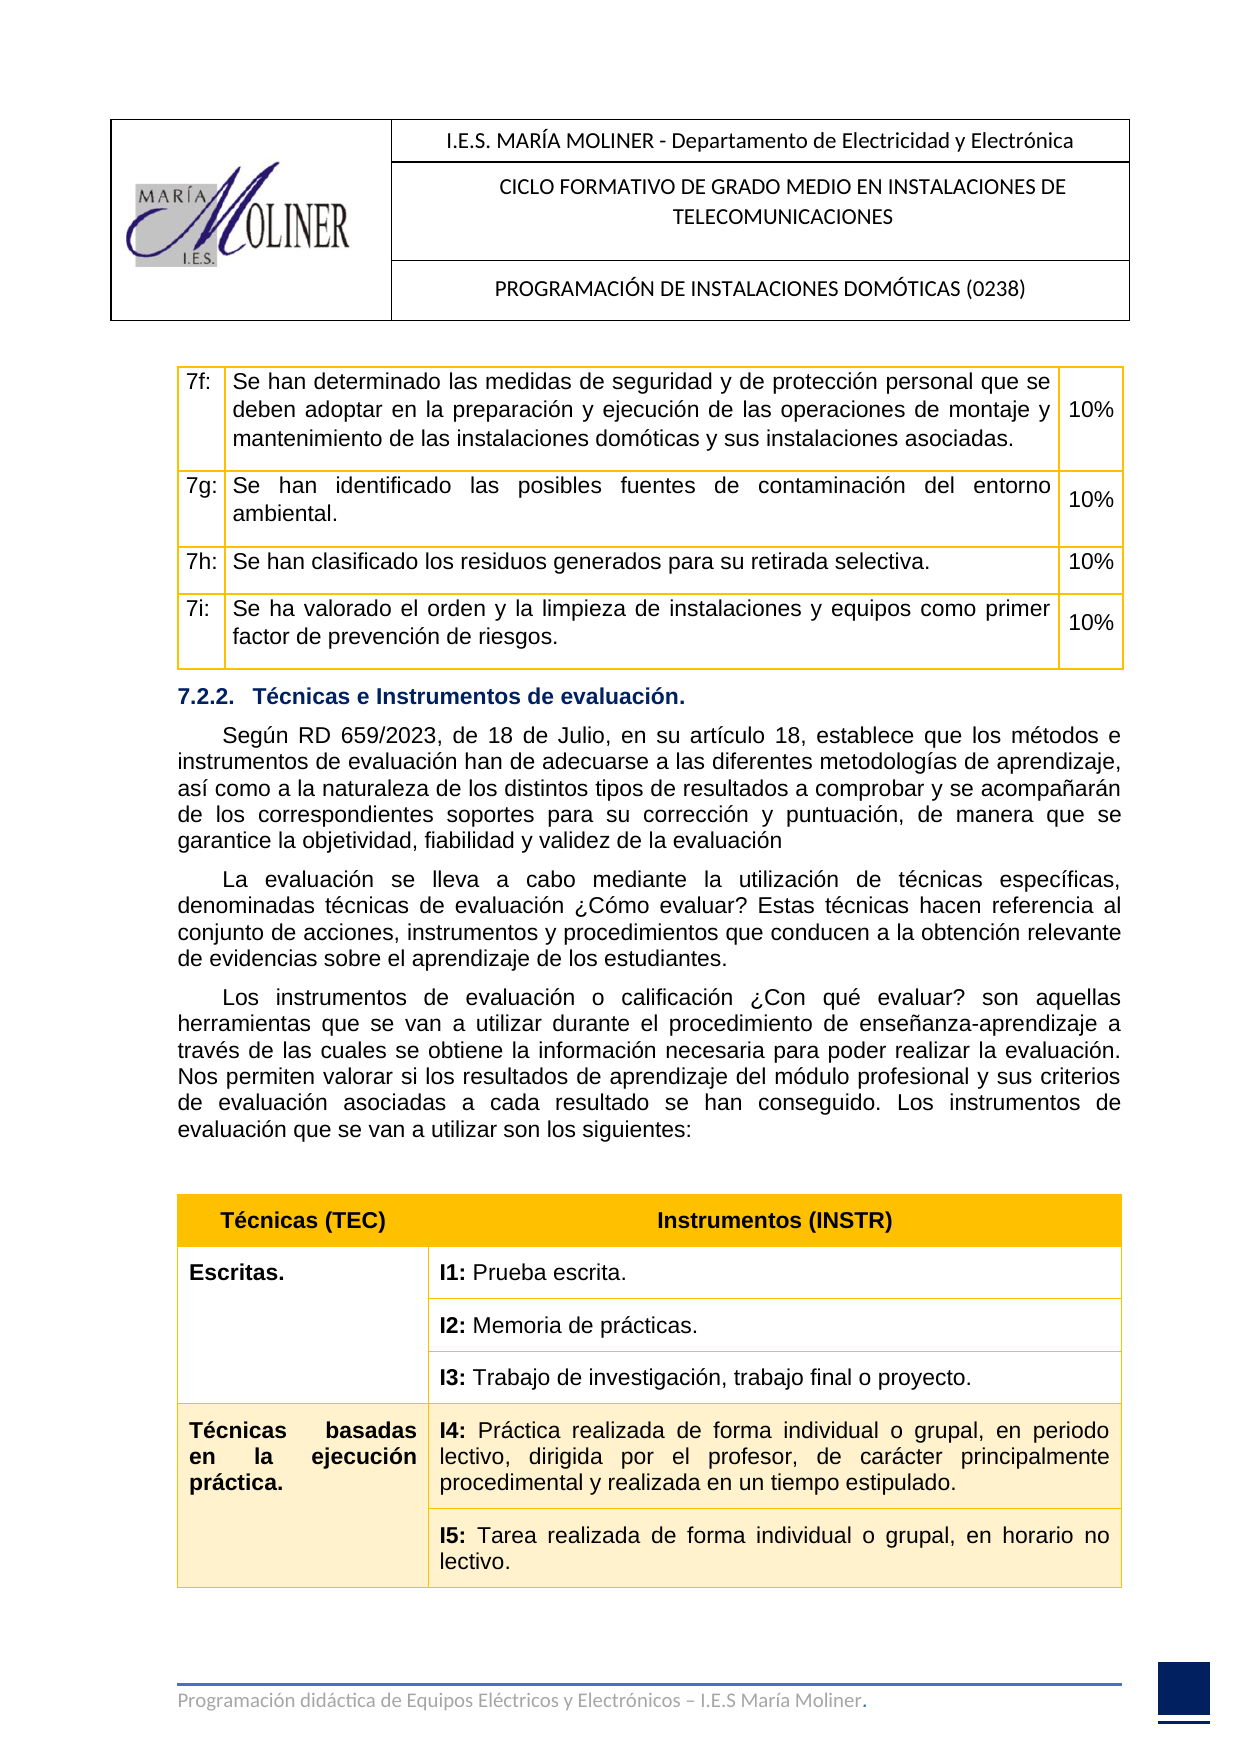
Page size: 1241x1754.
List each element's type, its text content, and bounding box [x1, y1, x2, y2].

table_cell 10% [1060, 595, 1122, 668]
table_cell I3: Trabajo de investigación, trabajo final o proyecto. [429, 1352, 1121, 1403]
table_cell Se ha valorado el orden y la limpieza de instalaciones y equipos como primer factor de prevención de riesgos. [226, 595, 1058, 668]
text Los instrumentos de evaluación o calificación ¿Con qué evaluar? son aquellas herramientas que se van a utilizar durante el procedimiento de enseñanza-aprendizaje a través de las cuales se obtiene la información necesaria para poder realizar la evaluación. Nos permiten valorar si los resultados de aprendizaje del módulo profesional y sus criterios de evaluación asociadas a cada resultado se han conseguido. Los instrumentos de evaluación que se van a utilizar son los siguientes: [177, 984, 1122, 1142]
table_cell 7i: [179, 595, 224, 668]
picture [121, 155, 353, 281]
table_cell 10% [1060, 368, 1122, 470]
table_cell Técnicas basadas en la ejecución práctica. [178, 1404, 428, 1587]
table_cell Escritas. [178, 1247, 428, 1403]
table_cell 10% [1060, 548, 1122, 593]
table_cell I1: Prueba escrita. [429, 1247, 1121, 1298]
table_header Instrumentos (INSTR) [429, 1195, 1121, 1246]
table_cell 7f: [179, 368, 224, 470]
table_cell I2: Memoria de prácticas. [429, 1299, 1121, 1351]
table_cell I5: Tarea realizada de forma individual o grupal, en horario no lectivo. [429, 1509, 1121, 1587]
table_cell Se han clasificado los residuos generados para su retirada selectiva. [226, 548, 1058, 593]
table_cell 7g: [179, 472, 224, 546]
subtitle Técnicas e Instrumentos de evaluación. [177, 683, 1122, 709]
table_cell Se han identificado las posibles fuentes de contaminación del entorno ambiental. [226, 472, 1058, 546]
table_header Técnicas (TEC) [178, 1195, 428, 1246]
table_cell 10% [1060, 472, 1122, 546]
table_cell I4: Práctica realizada de forma individual o grupal, en periodo lectivo, dirigida por el profesor, de carácter principalmente procedimental y realizada en un tiempo estipulado. [429, 1404, 1121, 1508]
text La evaluación se lleva a cabo mediante la utilización de técnicas específicas, denominadas técnicas de evaluación ¿Cómo evaluar? Estas técnicas hacen referencia al conjunto de acciones, instrumentos y procedimientos que conducen a la obtención relevante de evidencias sobre el aprendizaje de los estudiantes. [177, 866, 1122, 971]
table_cell Se han determinado las medidas de seguridad y de protección personal que se deben adoptar en la preparación y ejecución de las operaciones de montaje y mantenimiento de las instalaciones domóticas y sus instalaciones asociadas. [226, 368, 1058, 470]
table_cell 7h: [179, 548, 224, 593]
text Según RD 659/2023, de 18 de Julio, en su artículo 18, establece que los métodos e instrumentos de evaluación han de adecuarse a las diferentes metodologías de aprendizaje, así como a la naturaleza de los distintos tipos de resultados a comprobar y se acompañarán de los correspondientes soportes para su corrección y puntuación, de manera que se garantice la objetividad, fiabilidad y validez de la evaluación [177, 722, 1122, 853]
